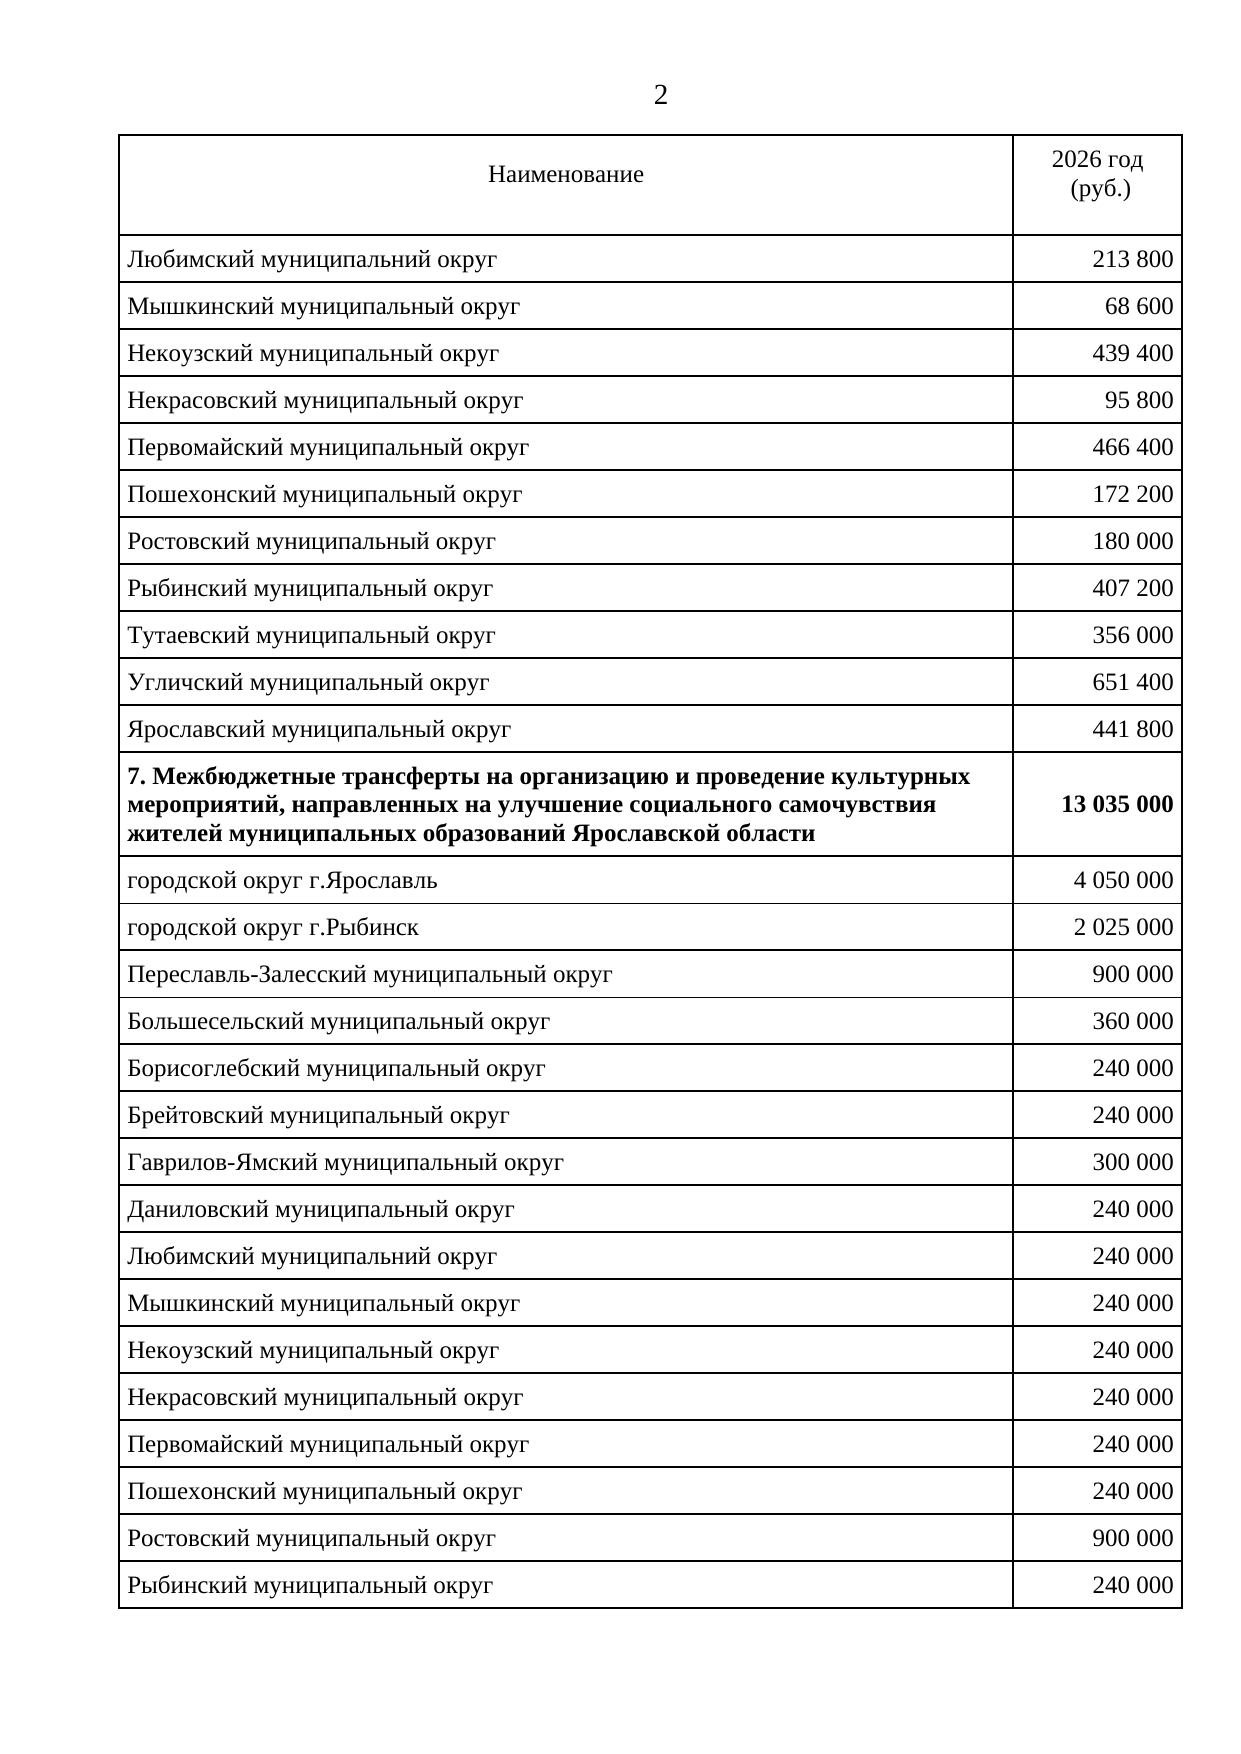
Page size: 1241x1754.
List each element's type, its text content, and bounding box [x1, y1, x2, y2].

table_header 2026 год (руб.) [1014, 136, 1181, 234]
table_cell Первомайский муниципальный округ [120, 1421, 1012, 1466]
table_cell Брейтовский муниципальный округ [120, 1092, 1012, 1137]
table_cell Некоузский муниципальный округ [120, 330, 1012, 375]
table_cell 240 000 [1014, 1045, 1181, 1090]
table_cell 651 400 [1014, 659, 1181, 704]
table_cell 356 000 [1014, 612, 1181, 657]
table_header Наименование [120, 136, 1012, 234]
table_cell Некрасовский муниципальный округ [120, 1374, 1012, 1419]
table_cell Гаврилов-Ямский муниципальный округ [120, 1139, 1012, 1184]
table_cell Пошехонский муниципальный округ [120, 471, 1012, 516]
table_cell Мышкинский муниципальный округ [120, 283, 1012, 328]
table_cell Ростовский муниципальный округ [120, 518, 1012, 563]
table_cell 441 800 [1014, 706, 1181, 751]
table_cell 240 000 [1014, 1280, 1181, 1325]
table_cell 407 200 [1014, 565, 1181, 610]
table_cell 360 000 [1014, 998, 1181, 1043]
table_cell 900 000 [1014, 1515, 1181, 1560]
table_cell 466 400 [1014, 424, 1181, 469]
table_cell Любимский муниципальний округ [120, 1233, 1012, 1278]
table_cell Некрасовский муниципальный округ [120, 377, 1012, 422]
table_cell Первомайский муниципальный округ [120, 424, 1012, 469]
table_cell Переславль-Залесский муниципальный округ [120, 951, 1012, 996]
table_cell Даниловский муниципальный округ [120, 1186, 1012, 1231]
table_cell 300 000 [1014, 1139, 1181, 1184]
table_cell 2 025 000 [1014, 904, 1181, 949]
table_cell Некоузский муниципальный округ [120, 1327, 1012, 1372]
table_cell Рыбинский муниципальный округ [120, 1562, 1012, 1607]
table_cell 240 000 [1014, 1233, 1181, 1278]
table_cell городской округ г.Рыбинск [120, 904, 1012, 949]
table_cell Большесельский муниципальный округ [120, 998, 1012, 1043]
table_cell Мышкинский муниципальный округ [120, 1280, 1012, 1325]
table_cell 240 000 [1014, 1327, 1181, 1372]
table_cell Ростовский муниципальный округ [120, 1515, 1012, 1560]
table_cell 240 000 [1014, 1186, 1181, 1231]
table_cell городской округ г.Ярославль [120, 857, 1012, 902]
table_cell 180 000 [1014, 518, 1181, 563]
table_cell 900 000 [1014, 951, 1181, 996]
table_cell Любимский муниципальний округ [120, 236, 1012, 281]
table_cell 240 000 [1014, 1421, 1181, 1466]
table_cell Угличский муниципальный округ [120, 659, 1012, 704]
table_cell 240 000 [1014, 1468, 1181, 1513]
table_cell 95 800 [1014, 377, 1181, 422]
table_cell 213 800 [1014, 236, 1181, 281]
table_cell Пошехонский муниципальный округ [120, 1468, 1012, 1513]
table_cell 172 200 [1014, 471, 1181, 516]
table_cell 240 000 [1014, 1562, 1181, 1607]
table_cell 68 600 [1014, 283, 1181, 328]
table_cell Борисоглебский муниципальный округ [120, 1045, 1012, 1090]
table_cell 240 000 [1014, 1092, 1181, 1137]
table_cell 13 035 000 [1014, 753, 1181, 855]
table_cell 439 400 [1014, 330, 1181, 375]
table_cell 4 050 000 [1014, 857, 1181, 902]
table_cell Рыбинский муниципальный округ [120, 565, 1012, 610]
table_cell 7. Межбюджетные трансферты на организацию и проведение культурных мероприятий, направленных на улучшение социального самочувствия жителей муниципальных образований Ярославской области [120, 753, 1012, 855]
table_cell Тутаевский муниципальный округ [120, 612, 1012, 657]
table_cell 240 000 [1014, 1374, 1181, 1419]
table_cell Ярославский муниципальный округ [120, 706, 1012, 751]
